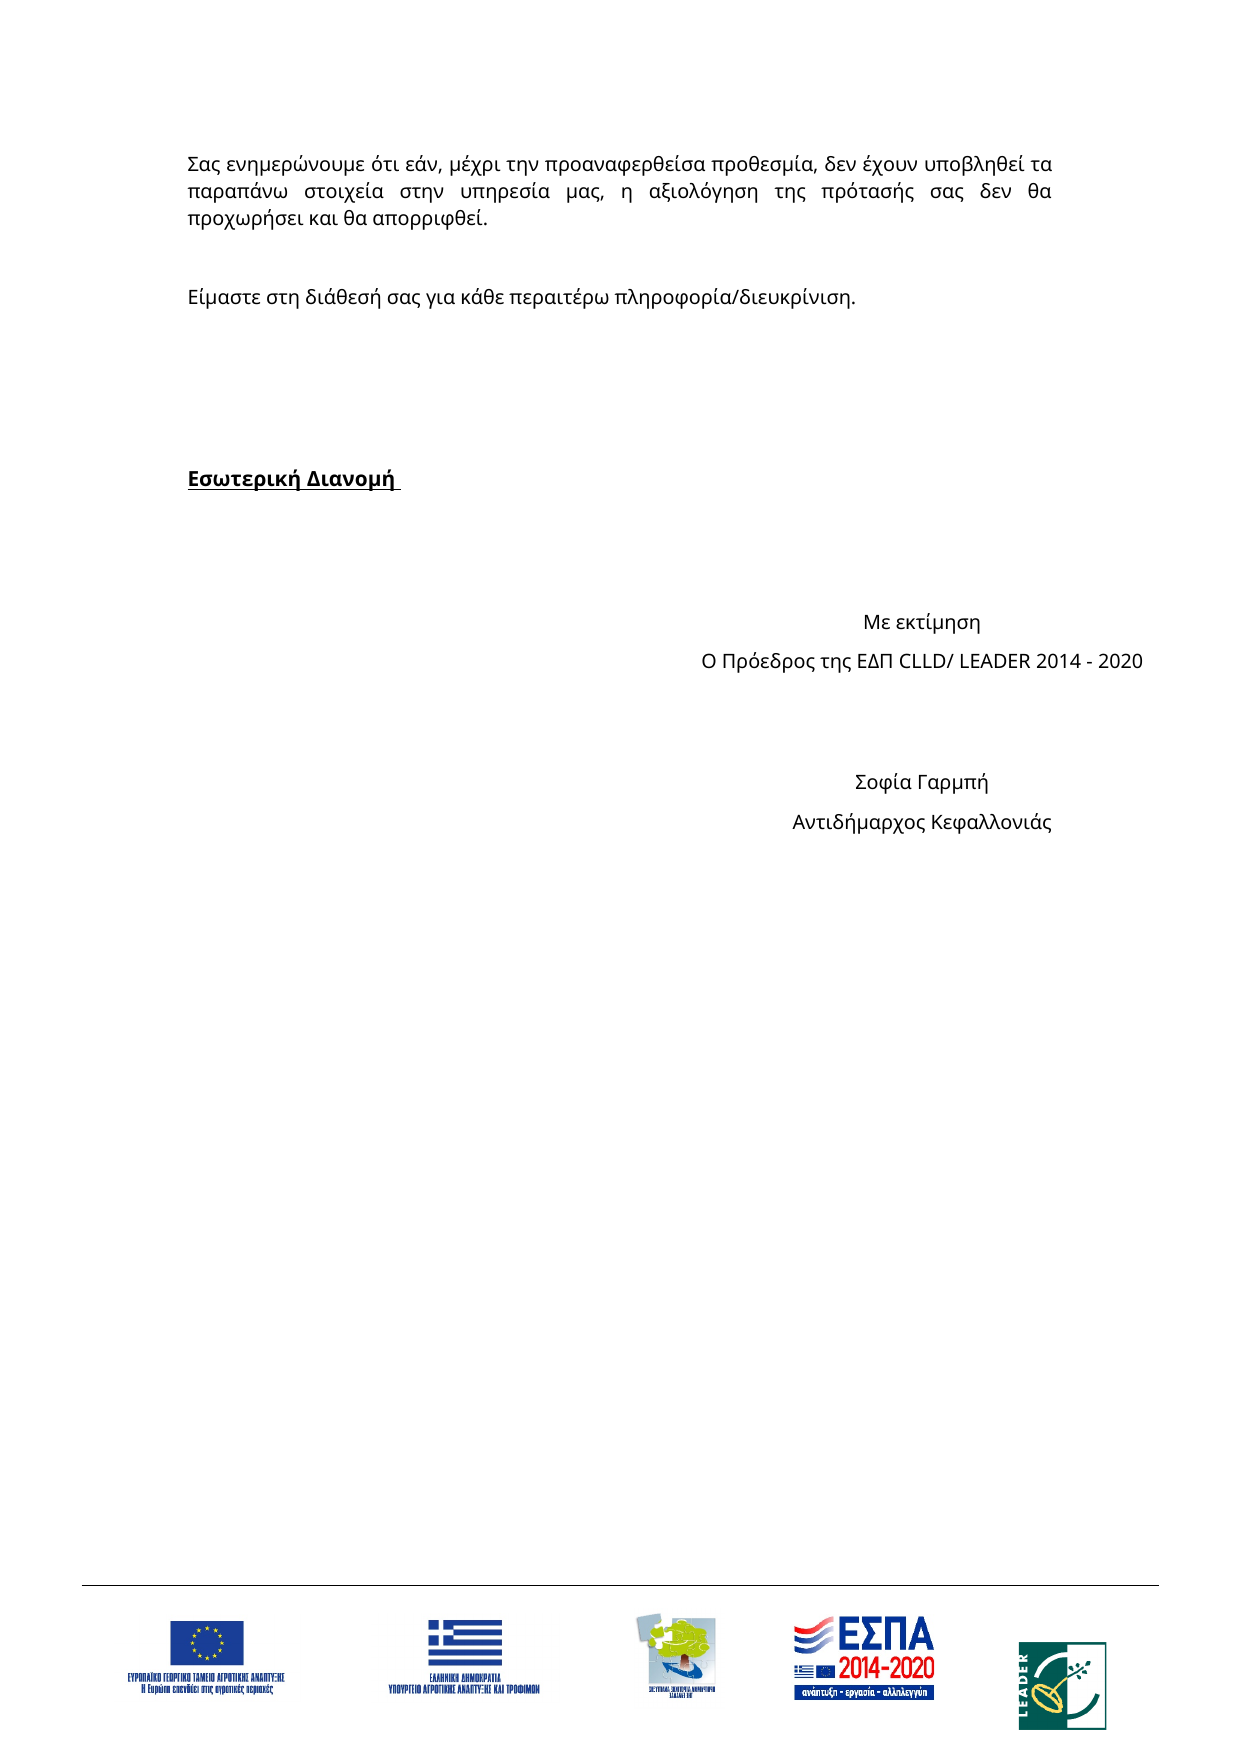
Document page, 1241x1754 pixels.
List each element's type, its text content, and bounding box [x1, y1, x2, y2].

text Σας ενημερώνουμε ότι εάν, μέχρι την προαναφερθείσα προθεσμία, δεν έχουν υποβληθεί τα παραπάνω στοιχεία στην υπηρεσία μας, η αξιολόγηση της πρότασής σας δεν θα προχωρήσει και θα απορριφθεί. [187, 150, 1053, 231]
text Είμαστε στη διάθεσή σας για κάθε περαιτέρω πληροφορία/διευκρίνιση. [187, 283, 1053, 310]
picture [790, 1614, 938, 1702]
picture [113, 1614, 301, 1702]
table_cell Ο Πρόεδρος της ΕΔΠ CLLD/ LEADER 2014 - 2020 Σοφία Γαρμπή Αντιδήμαρχος Κεφαλλονιάς [627, 647, 1217, 887]
text Εσωτερική Διανομή [187, 464, 1053, 493]
picture [370, 1613, 560, 1703]
picture [1018, 1642, 1107, 1730]
picture [634, 1608, 725, 1709]
table_header Με εκτίμηση [627, 527, 1217, 647]
